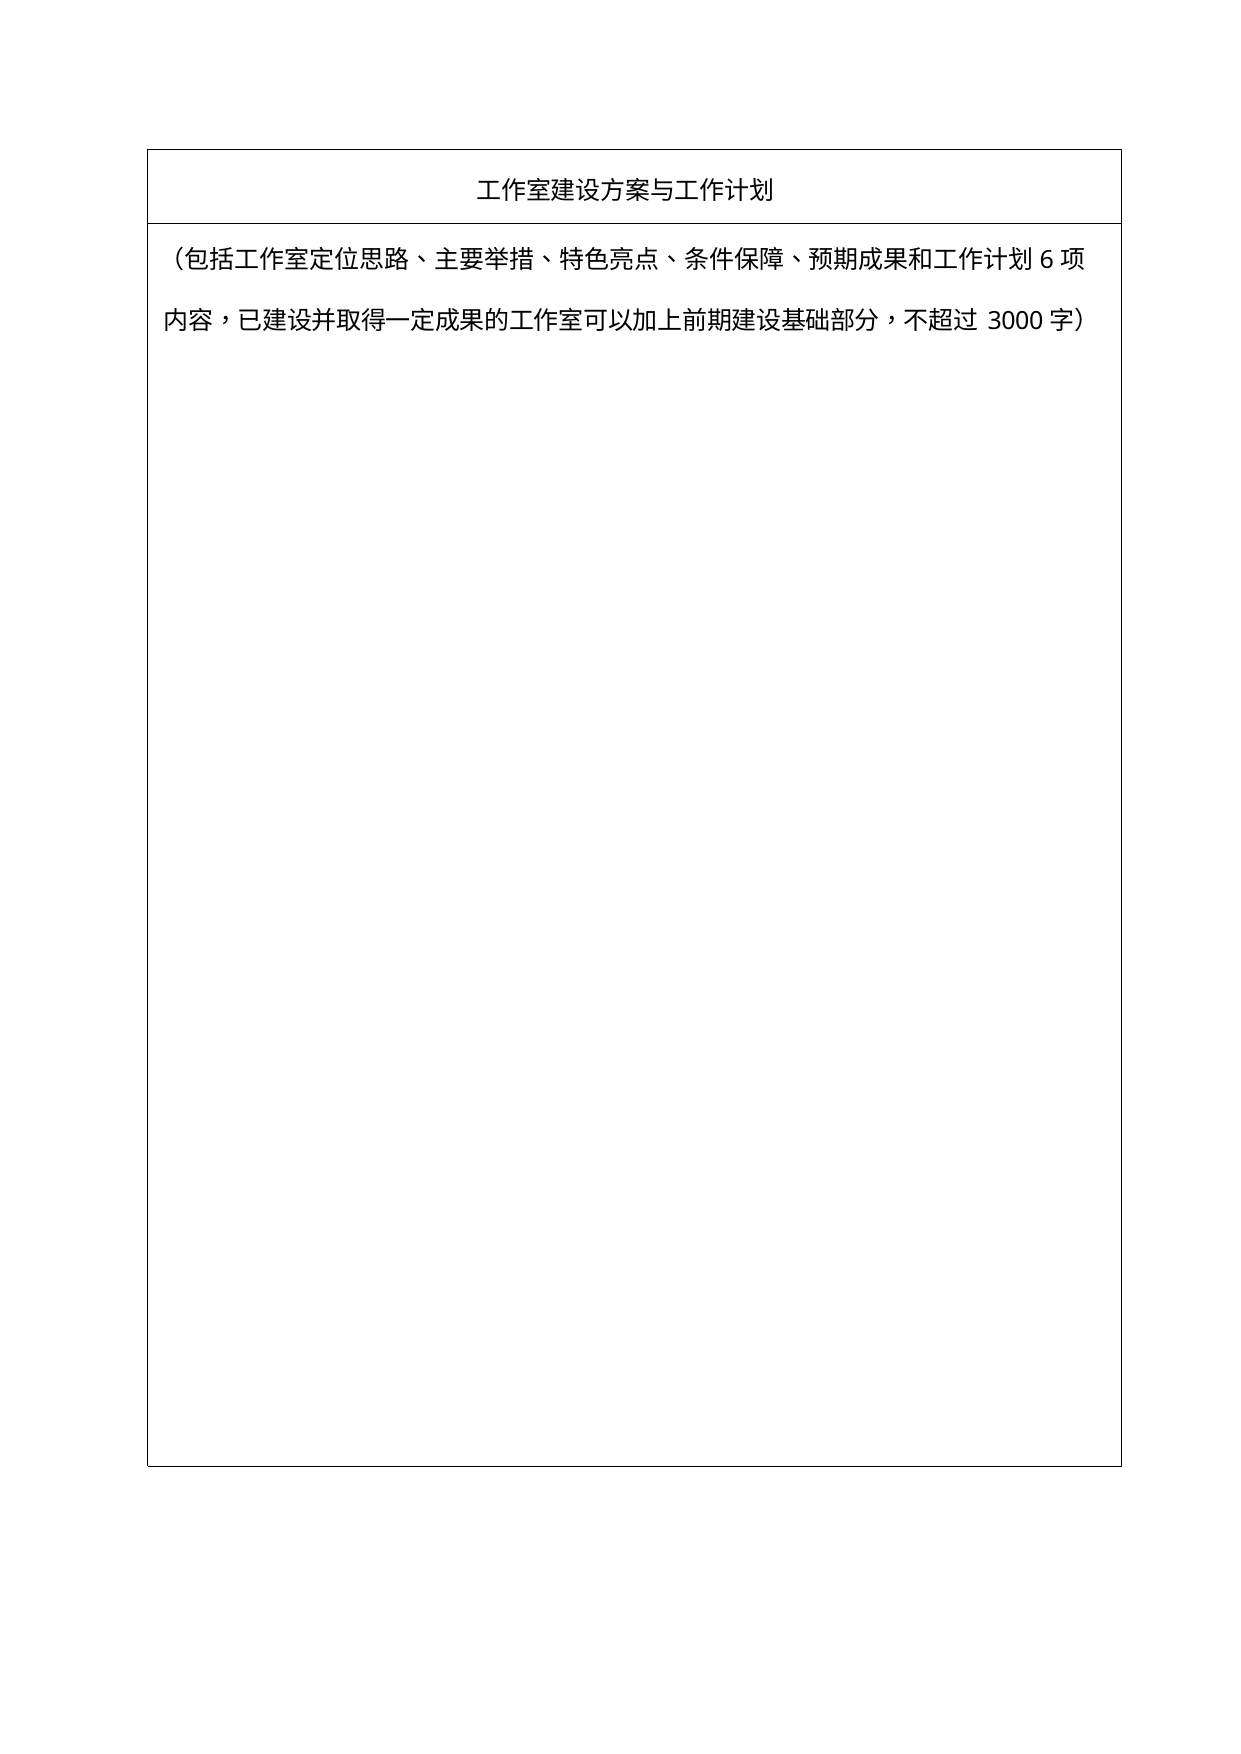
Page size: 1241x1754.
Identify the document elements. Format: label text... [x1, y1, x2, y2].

table_header 工作室建设方案与工作计划 [148, 150, 1121, 223]
table_cell （包括工作室定位思路、主要举措、特色亮点、条件保障、预期成果和工作计划 6 项 内容，已建设并取得一定成果的工作室可以加上前期建设基础部分，不超过 3000 字） [148, 224, 1121, 1466]
